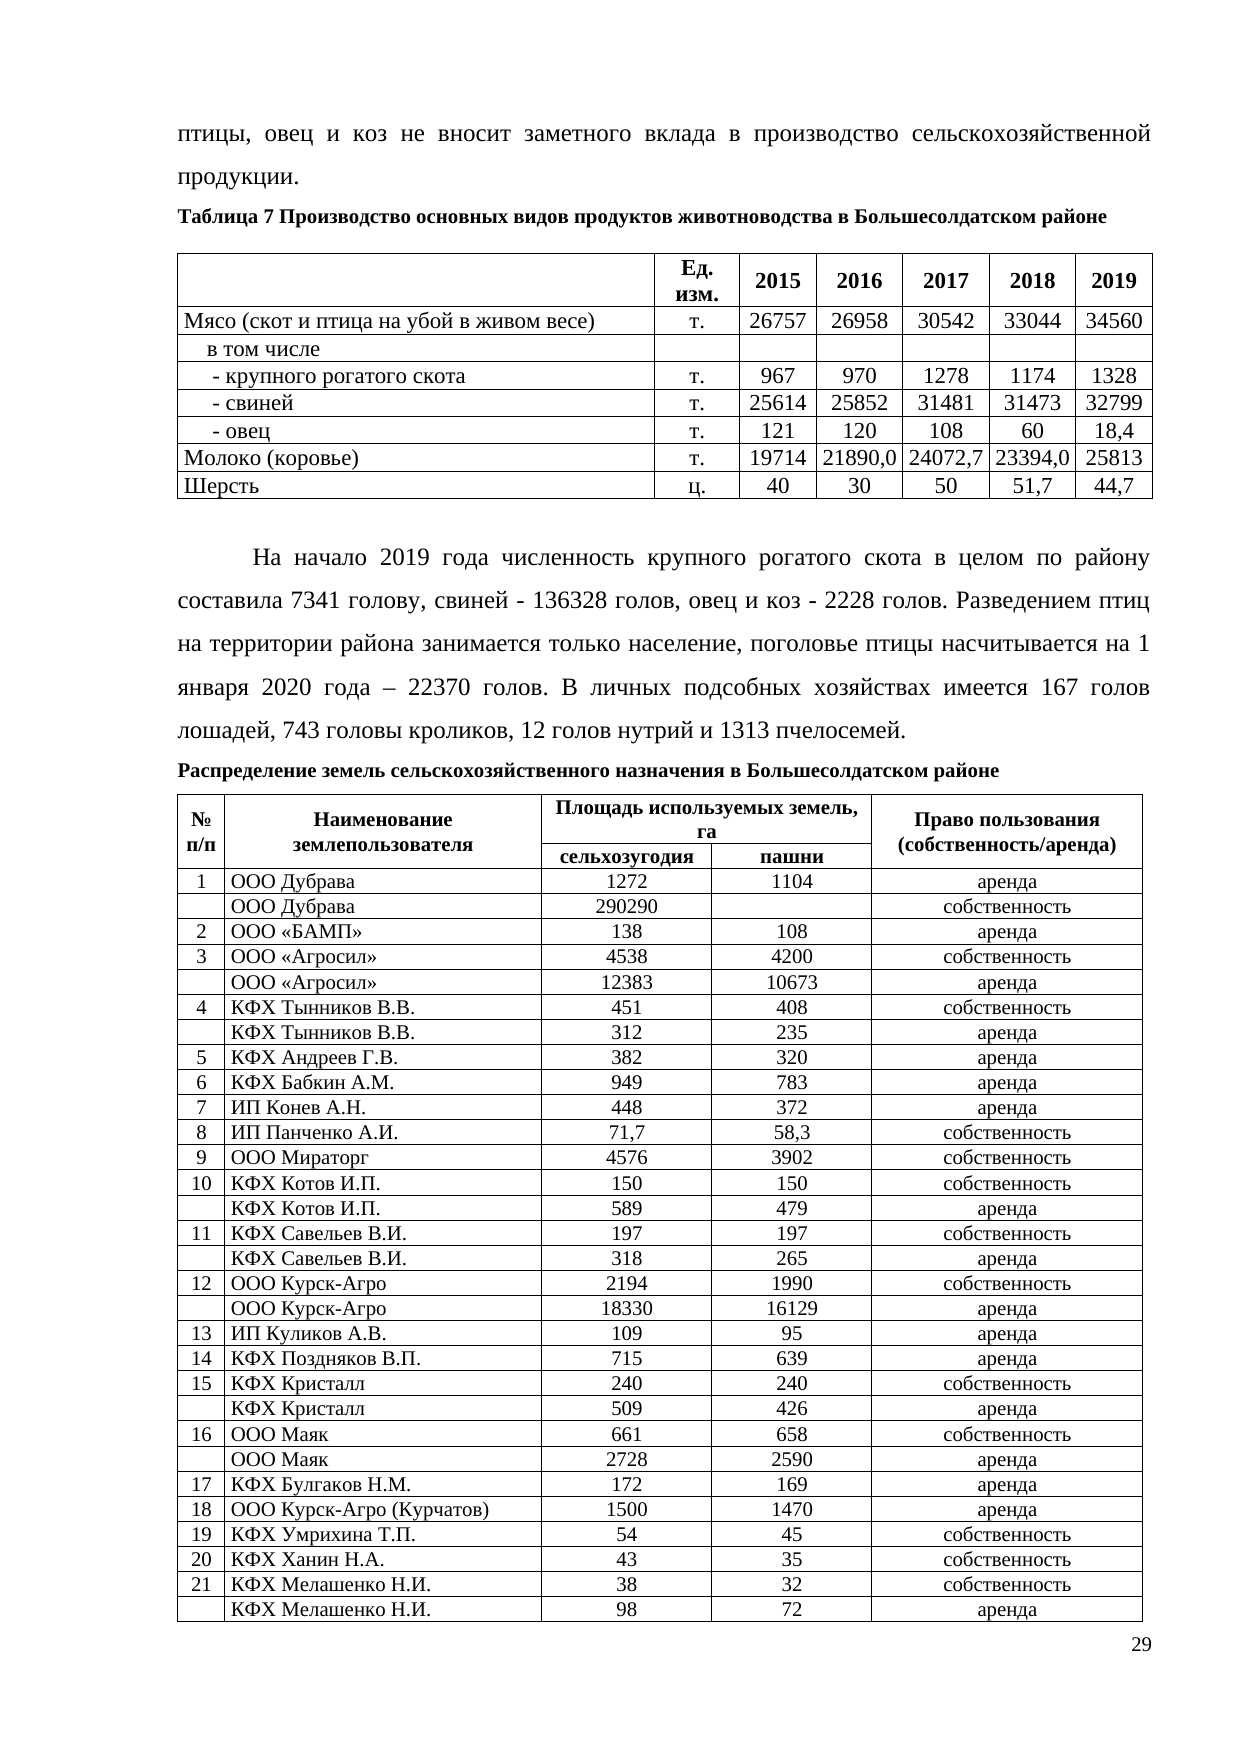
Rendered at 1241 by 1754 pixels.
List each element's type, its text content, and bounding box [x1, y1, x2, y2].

table_cell [178, 1296, 224, 1320]
table_cell 408 [712, 995, 871, 1019]
table_cell 2728 [542, 1447, 711, 1471]
table_cell 197 [542, 1221, 711, 1245]
table_cell 121 [740, 417, 816, 443]
table_cell 150 [542, 1170, 711, 1194]
table_cell 4200 [712, 945, 871, 968]
table_cell 108 [903, 417, 989, 443]
table_cell 25852 [817, 390, 902, 416]
table_cell т. [655, 362, 739, 388]
table_cell КФХ Котов И.П. [225, 1196, 541, 1219]
table_cell [712, 894, 871, 918]
text На начало 2019 года численность крупного рогатого скота в целом по району составила 7341 голову, свиней - 136328 голов, овец и коз - 2228 голов. Разведением птиц на территории района занимается только население, поголовье птицы насчитывается на 1 января 2020 года – 22370 голов. В личных подсобных хозяйствах имеется 167 голов лошадей, 743 головы кроликов, 12 голов нутрий и 1313 пчелосемей. [177, 542, 1152, 743]
table_cell 661 [542, 1421, 711, 1446]
table_cell аренда [872, 1070, 1142, 1094]
table_header Ед. изм. [655, 254, 739, 306]
table_cell 639 [712, 1346, 871, 1370]
table_cell 382 [542, 1045, 711, 1069]
table_cell 12383 [542, 970, 711, 994]
table_cell 16129 [712, 1296, 871, 1320]
table_cell ООО Маяк [225, 1447, 541, 1471]
table_cell аренда [872, 1095, 1142, 1119]
table_cell 21890,0 [817, 444, 902, 471]
table_cell 320 [712, 1045, 871, 1069]
table_cell 20 [178, 1547, 224, 1571]
table_cell ИП Конев А.Н. [225, 1095, 541, 1119]
table_cell КФХ Булгаков Н.М. [225, 1472, 541, 1496]
table_cell 25614 [740, 390, 816, 416]
table_header 2019 [1076, 254, 1152, 306]
table_cell 54 [542, 1522, 711, 1546]
table_header 2018 [990, 254, 1075, 306]
table_cell КФХ Савельев В.И. [225, 1221, 541, 1245]
table_cell 967 [740, 362, 816, 388]
table_cell аренда [872, 1196, 1142, 1219]
table_cell 38 [542, 1572, 711, 1596]
table_header Наименование землепользователя [225, 795, 541, 868]
text Таблица 7 Производство основных видов продуктов животноводства в Большесолдатском районе [177, 204, 1152, 228]
table_cell 318 [542, 1246, 711, 1270]
table_cell аренда [872, 1497, 1142, 1521]
table_cell собственность [872, 995, 1142, 1019]
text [177, 118, 1152, 190]
table_cell ООО Мираторг [225, 1145, 541, 1169]
table_cell 4576 [542, 1145, 711, 1169]
table_cell 33044 [990, 307, 1075, 334]
table_cell 19 [178, 1522, 224, 1546]
table_cell КФХ Умрихина Т.П. [225, 1522, 541, 1546]
table_cell собственность [872, 1271, 1142, 1295]
table_cell ООО «Агросил» [225, 970, 541, 994]
table_header № п/п [178, 795, 224, 868]
table_cell - овец [178, 417, 654, 443]
table_cell 970 [817, 362, 902, 388]
table_cell собственность [872, 945, 1142, 968]
table_header Площадь используемых земель, га [542, 795, 871, 843]
table_cell 4 [178, 995, 224, 1019]
table_cell собственность [872, 1221, 1142, 1245]
table_cell - свиней [178, 390, 654, 416]
table_cell 98 [542, 1597, 711, 1621]
table_cell ООО Дубрава [225, 894, 541, 918]
table_cell 10673 [712, 970, 871, 994]
table_cell т. [655, 307, 739, 334]
table_header 2017 [903, 254, 989, 306]
table_cell 18 [178, 1497, 224, 1521]
table_cell ООО Дубрава [225, 869, 541, 893]
table_cell аренда [872, 1321, 1142, 1345]
table_header [178, 254, 654, 306]
table_cell 589 [542, 1196, 711, 1219]
table_cell 1272 [542, 869, 711, 893]
table_cell [817, 335, 902, 361]
table_cell КФХ Тынников В.В. [225, 1020, 541, 1044]
table_cell [178, 1196, 224, 1219]
table_cell 120 [817, 417, 902, 443]
table_cell 1328 [1076, 362, 1152, 388]
table_cell 34560 [1076, 307, 1152, 334]
table_cell в том числе [178, 335, 654, 361]
table_cell аренда [872, 1447, 1142, 1471]
table_cell 18,4 [1076, 417, 1152, 443]
table_cell ц. [655, 472, 739, 498]
table_cell аренда [872, 869, 1142, 893]
table_cell т. [655, 444, 739, 471]
table_cell 448 [542, 1095, 711, 1119]
table_cell 265 [712, 1246, 871, 1270]
table_cell 30 [817, 472, 902, 498]
table_cell 11 [178, 1221, 224, 1245]
table_cell ООО Курск-Агро [225, 1271, 541, 1295]
table_cell ИП Панченко А.И. [225, 1120, 541, 1144]
table_cell 32 [712, 1572, 871, 1596]
table_cell собственность [872, 1170, 1142, 1194]
table_cell 58,3 [712, 1120, 871, 1144]
table_cell 13 [178, 1321, 224, 1345]
table_cell Молоко (коровье) [178, 444, 654, 471]
table_cell 372 [712, 1095, 871, 1119]
table_cell 95 [712, 1321, 871, 1345]
table_cell 6 [178, 1070, 224, 1094]
table_cell 10 [178, 1170, 224, 1194]
table_cell 18330 [542, 1296, 711, 1320]
table_cell КФХ Поздняков В.П. [225, 1346, 541, 1370]
table_cell аренда [872, 919, 1142, 943]
table_cell т. [655, 417, 739, 443]
table_cell [1076, 335, 1152, 361]
table_cell 715 [542, 1346, 711, 1370]
table_cell 26958 [817, 307, 902, 334]
table_cell 30542 [903, 307, 989, 334]
table_cell 451 [542, 995, 711, 1019]
table_cell КФХ Бабкин А.М. [225, 1070, 541, 1094]
table_cell собственность [872, 1120, 1142, 1144]
table_cell [740, 335, 816, 361]
table_cell 3902 [712, 1145, 871, 1169]
table_cell 1 [178, 869, 224, 893]
text Распределение земель сельскохозяйственного назначения в Большесолдатском районе [177, 758, 1152, 782]
table_cell 26757 [740, 307, 816, 334]
table_cell 3 [178, 945, 224, 968]
table_cell [178, 1396, 224, 1420]
table_cell 138 [542, 919, 711, 943]
table_cell 31473 [990, 390, 1075, 416]
table_cell ООО «Агросил» [225, 945, 541, 968]
table_cell КФХ Кристалл [225, 1396, 541, 1420]
table_cell пашни [712, 844, 871, 868]
table_cell 658 [712, 1421, 871, 1446]
table_cell собственность [872, 1421, 1142, 1446]
table_cell 12 [178, 1271, 224, 1295]
table_cell аренда [872, 1296, 1142, 1320]
table_cell 45 [712, 1522, 871, 1546]
table_cell сельхозугодия [542, 844, 711, 868]
table_cell 15 [178, 1371, 224, 1395]
table_cell КФХ Савельев В.И. [225, 1246, 541, 1270]
table_cell [178, 894, 224, 918]
table_cell аренда [872, 1246, 1142, 1270]
table_cell 23394,0 [990, 444, 1075, 471]
table_cell аренда [872, 1346, 1142, 1370]
table_cell собственность [872, 1547, 1142, 1571]
table_cell ООО Курск-Агро (Курчатов) [225, 1497, 541, 1521]
table_cell собственность [872, 1371, 1142, 1395]
table_cell собственность [872, 894, 1142, 918]
table_cell 21 [178, 1572, 224, 1596]
table_cell [178, 1020, 224, 1044]
table_cell КФХ Мелашенко Н.И. [225, 1597, 541, 1621]
table_cell 50 [903, 472, 989, 498]
table_cell КФХ Котов И.П. [225, 1170, 541, 1194]
table_cell 24072,7 [903, 444, 989, 471]
table_cell 19714 [740, 444, 816, 471]
table_cell 949 [542, 1070, 711, 1094]
table_cell аренда [872, 1045, 1142, 1069]
table_cell 7 [178, 1095, 224, 1119]
table_cell 25813 [1076, 444, 1152, 471]
table_cell [178, 1246, 224, 1270]
table_cell 312 [542, 1020, 711, 1044]
table_cell [655, 335, 739, 361]
table_cell КФХ Ханин Н.А. [225, 1547, 541, 1571]
table_cell 290290 [542, 894, 711, 918]
table_cell 426 [712, 1396, 871, 1420]
table_cell 2 [178, 919, 224, 943]
table_cell КФХ Мелашенко Н.И. [225, 1572, 541, 1596]
table_cell 783 [712, 1070, 871, 1094]
table_cell 43 [542, 1547, 711, 1571]
table_cell КФХ Андреев Г.В. [225, 1045, 541, 1069]
table_cell 40 [740, 472, 816, 498]
table_cell аренда [872, 1396, 1142, 1420]
table_cell 235 [712, 1020, 871, 1044]
table_cell 479 [712, 1196, 871, 1219]
table_cell 51,7 [990, 472, 1075, 498]
table_cell т. [655, 390, 739, 416]
table_cell [178, 1597, 224, 1621]
table_cell 240 [712, 1371, 871, 1395]
table_cell 2194 [542, 1271, 711, 1295]
table_header Право пользования (собственность/аренда) [872, 795, 1142, 868]
table_cell 60 [990, 417, 1075, 443]
table_cell 2590 [712, 1447, 871, 1471]
table_cell 32799 [1076, 390, 1152, 416]
table_cell аренда [872, 970, 1142, 994]
table_cell ООО Маяк [225, 1421, 541, 1446]
table_cell 172 [542, 1472, 711, 1496]
table_cell 35 [712, 1547, 871, 1571]
table_cell КФХ Тынников В.В. [225, 995, 541, 1019]
table_cell 71,7 [542, 1120, 711, 1144]
table_cell 108 [712, 919, 871, 943]
table_cell 197 [712, 1221, 871, 1245]
table_header 2016 [817, 254, 902, 306]
table_cell 240 [542, 1371, 711, 1395]
table_cell 16 [178, 1421, 224, 1446]
table_cell собственность [872, 1572, 1142, 1596]
table_cell 14 [178, 1346, 224, 1370]
table_cell 1500 [542, 1497, 711, 1521]
table_cell [903, 335, 989, 361]
table_cell ООО «БАМП» [225, 919, 541, 943]
table_cell [990, 335, 1075, 361]
table_cell ИП Куликов А.В. [225, 1321, 541, 1345]
table_cell 109 [542, 1321, 711, 1345]
table_cell - крупного рогатого скота [178, 362, 654, 388]
table_cell аренда [872, 1597, 1142, 1621]
table_cell 31481 [903, 390, 989, 416]
table_cell собственность [872, 1145, 1142, 1169]
table_cell собственность [872, 1522, 1142, 1546]
table_cell [178, 970, 224, 994]
table_cell 169 [712, 1472, 871, 1496]
table_cell 44,7 [1076, 472, 1152, 498]
table_cell 8 [178, 1120, 224, 1144]
table_cell 1278 [903, 362, 989, 388]
table_cell 509 [542, 1396, 711, 1420]
table_cell аренда [872, 1020, 1142, 1044]
table_cell 72 [712, 1597, 871, 1621]
table_cell Мясо (скот и птица на убой в живом весе) [178, 307, 654, 334]
table_cell 9 [178, 1145, 224, 1169]
table_cell 1174 [990, 362, 1075, 388]
table_cell ООО Курск-Агро [225, 1296, 541, 1320]
table_cell 1990 [712, 1271, 871, 1295]
table_cell аренда [872, 1472, 1142, 1496]
table_cell 1104 [712, 869, 871, 893]
table_cell 150 [712, 1170, 871, 1194]
table_cell 5 [178, 1045, 224, 1069]
table_cell 17 [178, 1472, 224, 1496]
table_cell 1470 [712, 1497, 871, 1521]
table_cell Шерсть [178, 472, 654, 498]
table_cell 4538 [542, 945, 711, 968]
table_cell [178, 1447, 224, 1471]
table_header 2015 [740, 254, 816, 306]
table_cell КФХ Кристалл [225, 1371, 541, 1395]
